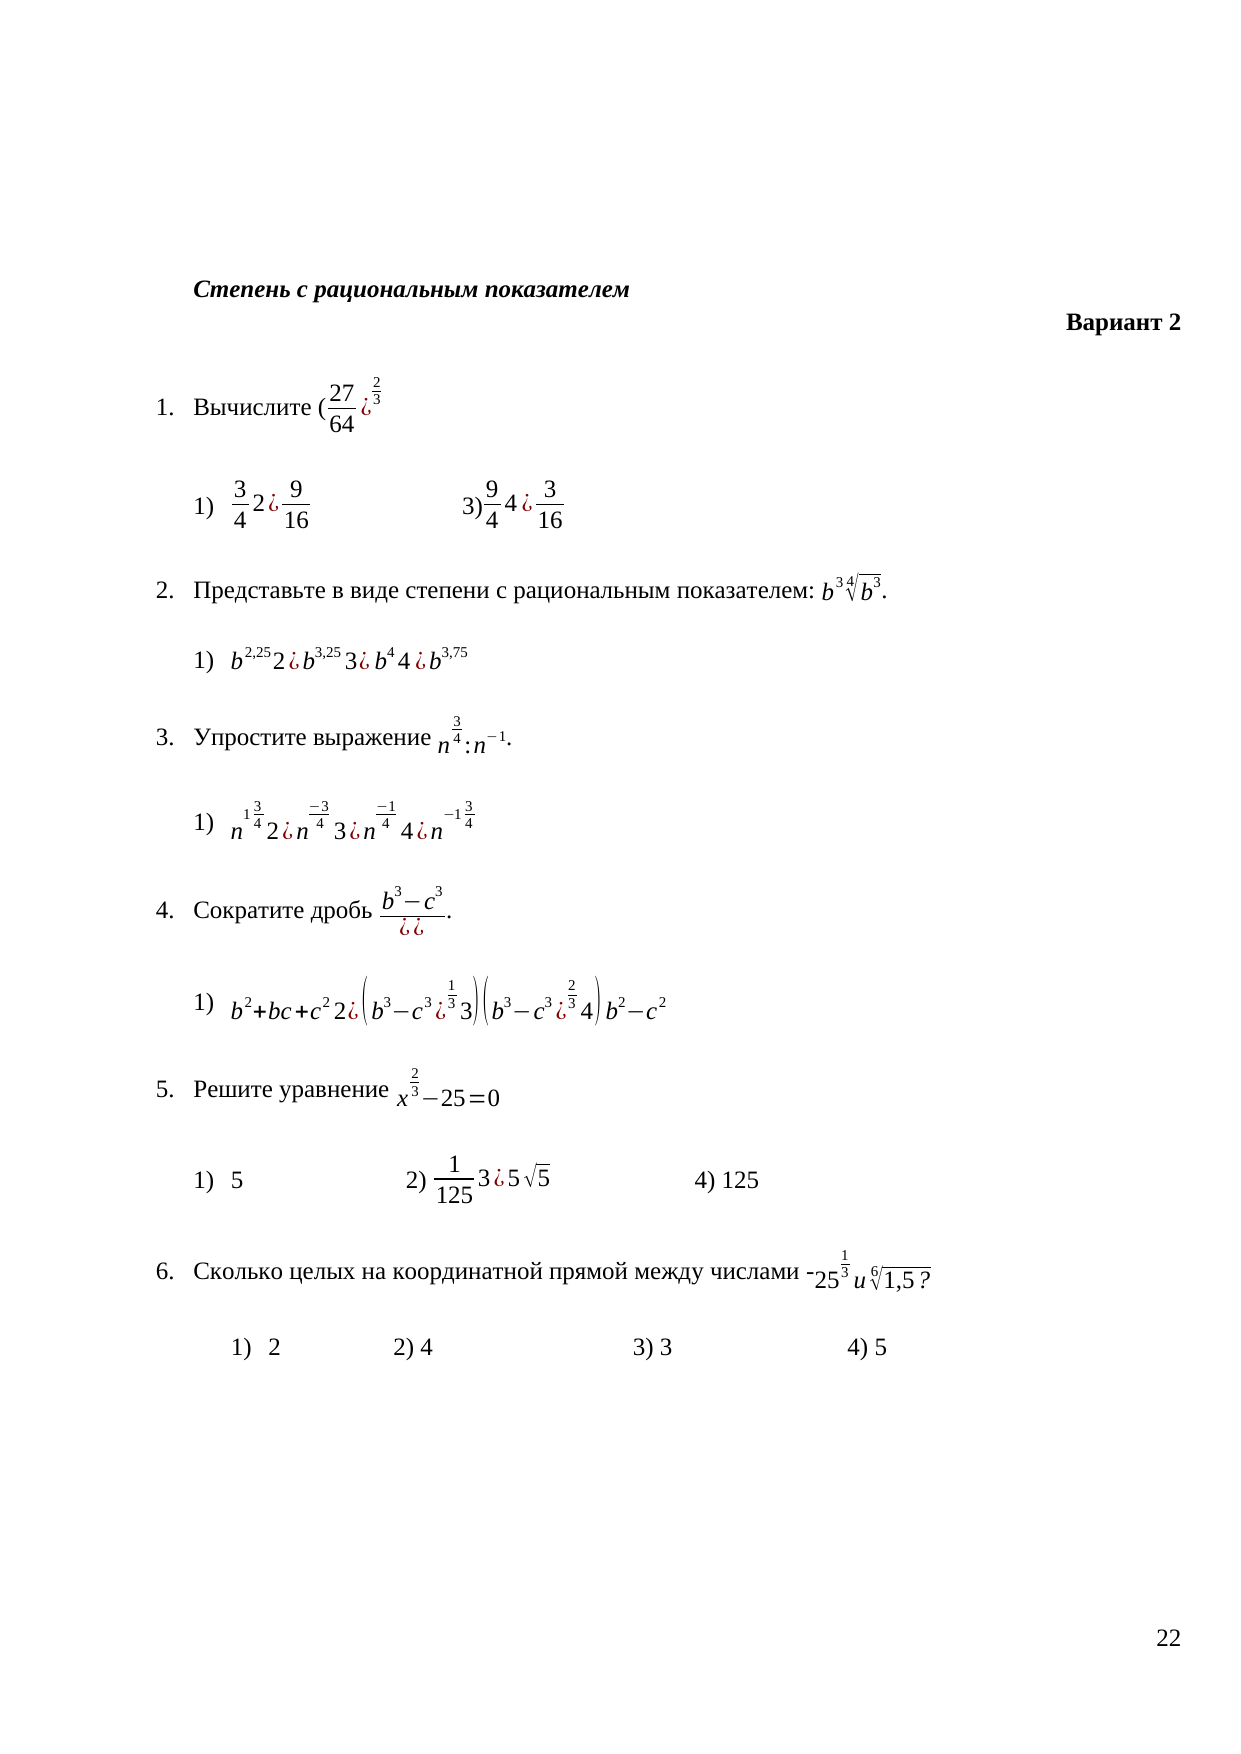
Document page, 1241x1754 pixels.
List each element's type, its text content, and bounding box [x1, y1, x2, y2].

list 3) [193, 476, 1181, 535]
list 2 2) 4 3) 3 4) 5 [231, 1332, 1181, 1361]
list 5 2) 4) 125 [193, 1150, 1181, 1209]
list Упростите выражение . [156, 712, 1181, 760]
list Сколько целых на координатной прямой между числами - [156, 1246, 1181, 1294]
list Сократите дробь . [156, 883, 1181, 937]
list Представьте в виде степени с рациональным показателем: . [156, 572, 1181, 606]
list Вычислите ( [156, 373, 1181, 438]
list Степень с рациональным показателем [193, 274, 1181, 303]
list Решите уравнение [156, 1065, 1181, 1113]
list Вариант 2 [193, 307, 1181, 336]
